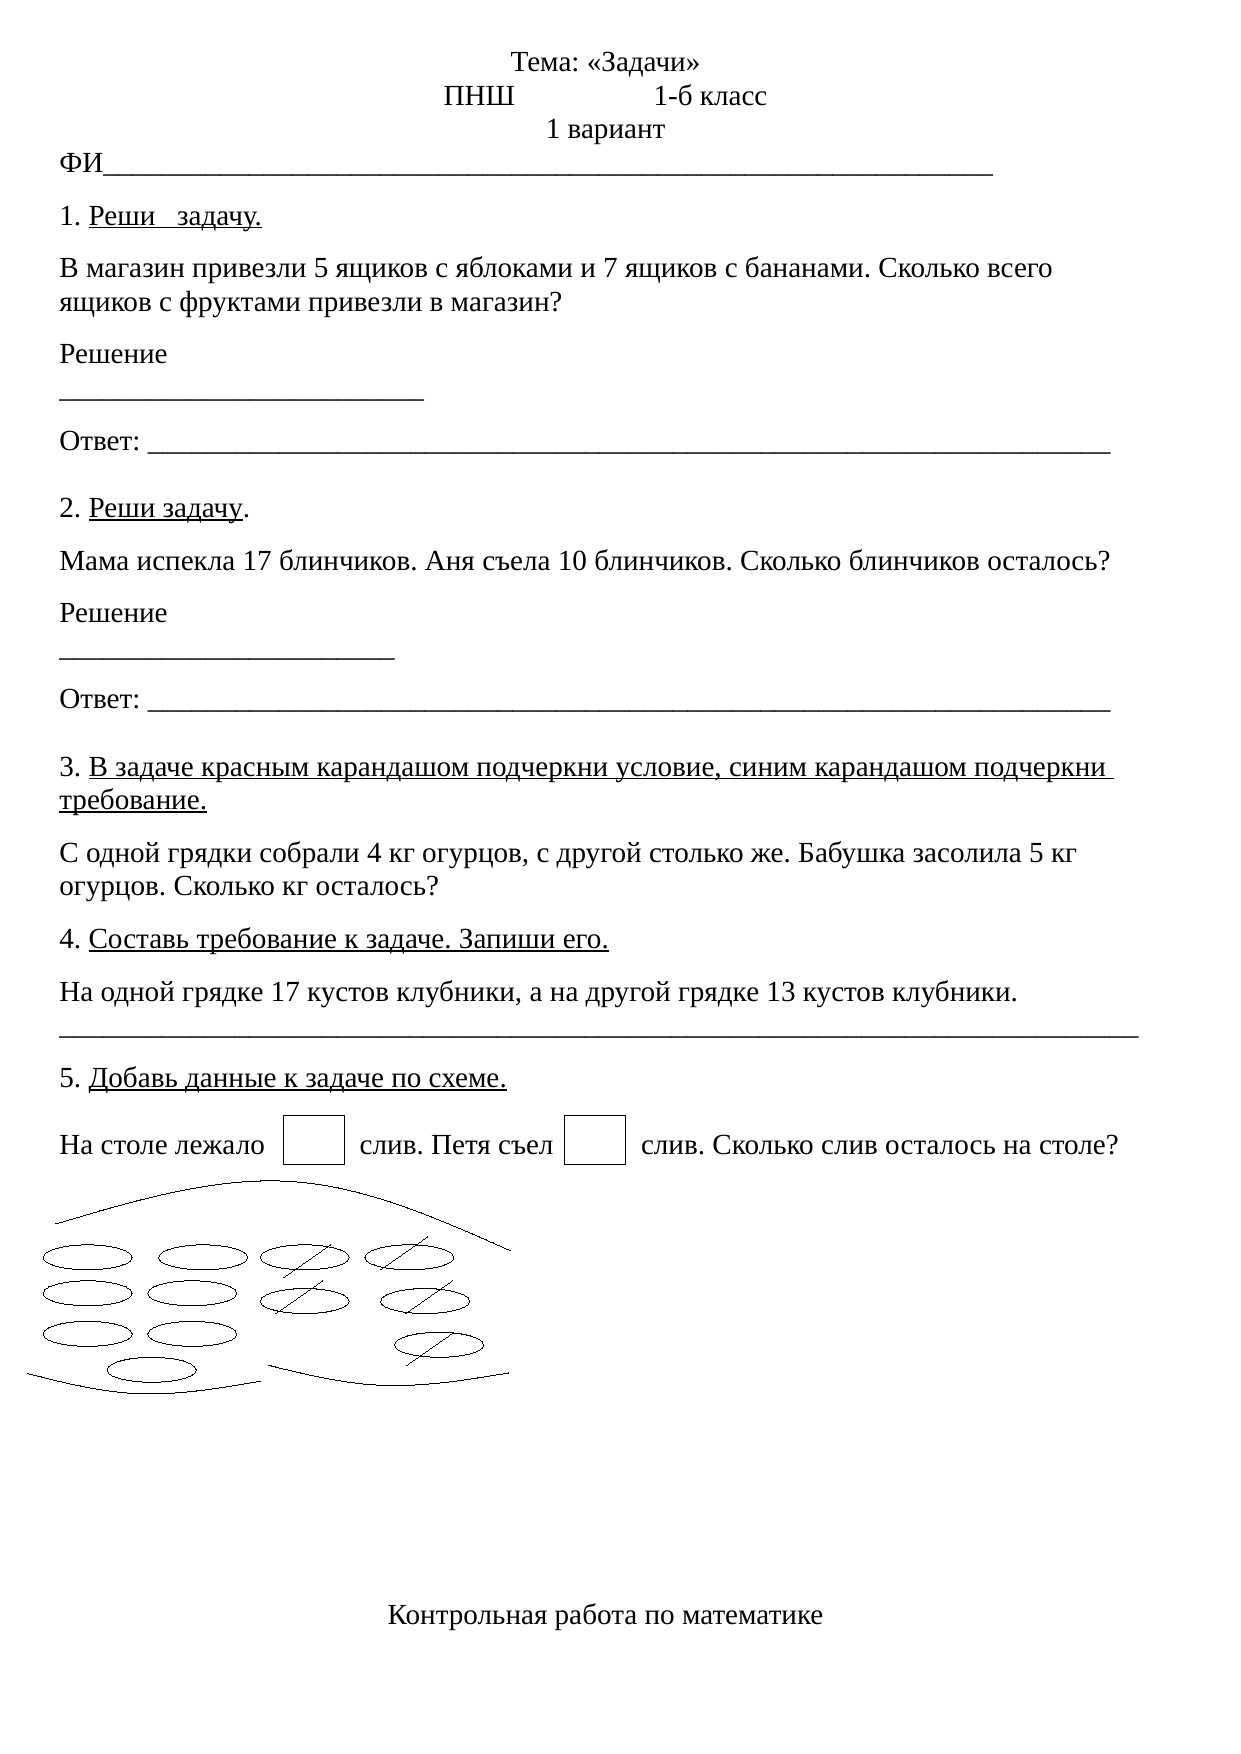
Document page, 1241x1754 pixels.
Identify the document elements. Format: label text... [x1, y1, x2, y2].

text 4. Составь требование к задаче. Запиши его. [59, 921, 1152, 955]
text ПНШ 1-б класс [59, 78, 1152, 111]
text Тема: «Задачи» [59, 44, 1152, 78]
text Ответ: __________________________________________________________________ [59, 423, 1152, 456]
text На столе лежало слив. Петя съел слив. Сколько слив осталось на столе? [345, 1127, 564, 1161]
text _________________________ [59, 370, 1152, 404]
text 5. Добавь данные к задаче по схеме. [59, 1060, 1152, 1094]
text Мама испекла 17 блинчиков. Аня съела 10 блинчиков. Сколько блинчиков осталось? [59, 543, 1152, 576]
text С одной грядки собрали 4 кг огурцов, с другой столько же. Бабушка засолила 5 кг огурцов. Сколько кг осталось? [59, 835, 1152, 902]
text 2. Реши задачу. [59, 490, 1152, 523]
text Решение [59, 337, 1152, 370]
text ФИ_____________________________________________________________ [59, 145, 1152, 178]
text На одной грядке 17 кустов клубники, а на другой грядке 13 кустов клубники. [59, 974, 1152, 1007]
text _______________________ [59, 629, 1152, 662]
text Ответ: __________________________________________________________________ [59, 682, 1152, 715]
text В магазин привезли 5 ящиков с яблоками и 7 ящиков с бананами. Сколько всего ящиков с фруктами привезли в магазин? [59, 250, 1152, 317]
text __________________________________________________________________________ [59, 1007, 1152, 1041]
text На столе лежало слив. Петя съел слив. Сколько слив осталось на столе? [59, 1127, 283, 1161]
text На столе лежало слив. Петя съел слив. Сколько слив осталось на столе? [626, 1127, 1152, 1161]
text Решение [59, 595, 1152, 629]
text 1 вариант [59, 111, 1152, 145]
text 1. Реши задачу. [59, 198, 1152, 231]
text 3. В задаче красным карандашом подчеркни условие, синим карандашом подчеркни требование. [59, 749, 1152, 816]
text Контрольная работа по математике [59, 1597, 1152, 1630]
